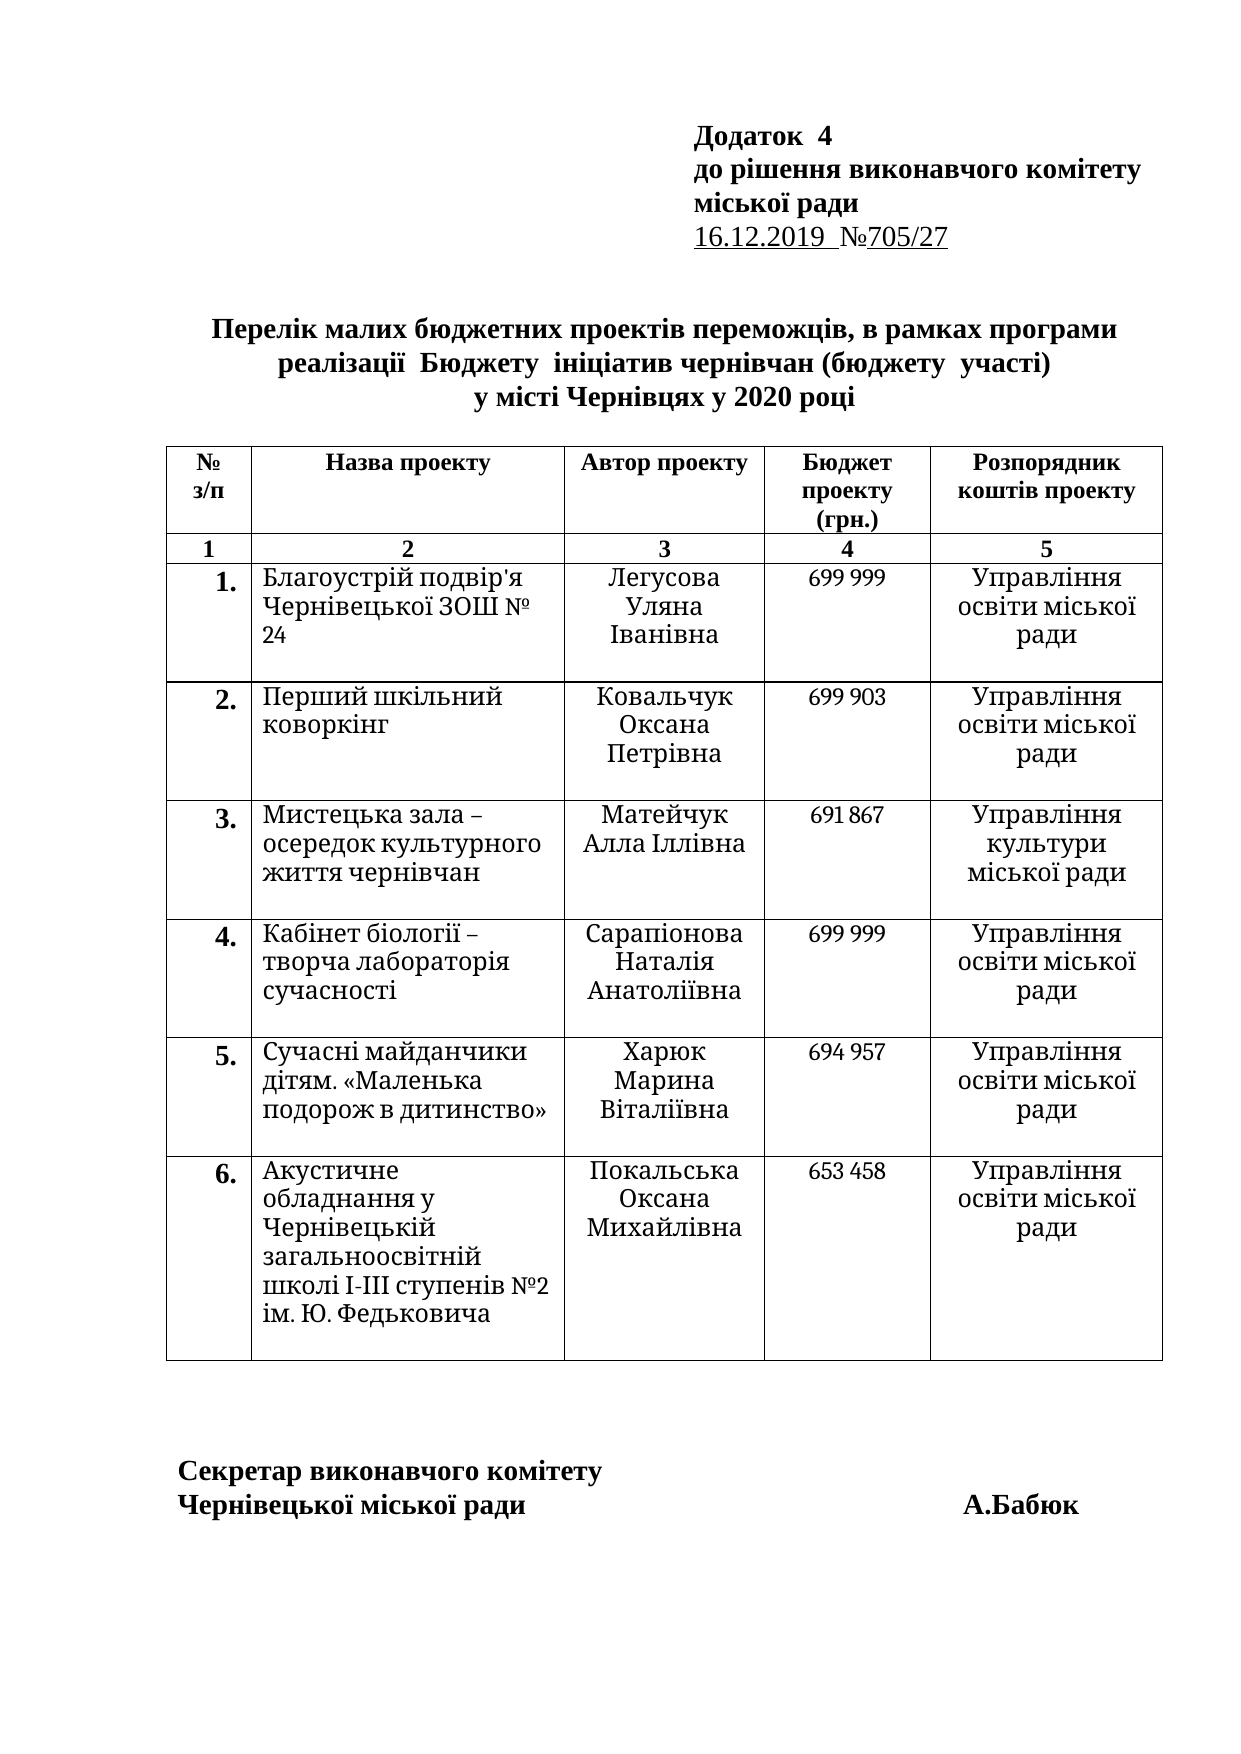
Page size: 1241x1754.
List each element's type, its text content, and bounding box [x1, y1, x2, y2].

text до рішення виконавчого комітету [693, 152, 1152, 185]
table_header Автор проекту [565, 447, 764, 533]
table_cell Благоустрій подвір'я Чернівецької ЗОШ № 24 [252, 564, 564, 681]
table_cell Покальська Оксана Михайлівна [565, 1157, 764, 1360]
table_cell Управління культури міської ради [931, 801, 1162, 918]
table_cell 699 999 [765, 564, 930, 681]
table_cell Матейчук Алла Іллівна [565, 801, 764, 918]
table_cell [167, 683, 251, 800]
text Перелік малих бюджетних проектів переможців, в рамках програми реалізації Бюджету ініціатив чернівчан (бюджету участі) [177, 312, 1152, 379]
table_cell Сучасні майданчики дітям. «Маленька подорож в дитинство» [252, 1038, 564, 1156]
table_cell [167, 564, 251, 681]
text 16.12.2019 №705/27 [693, 219, 1152, 252]
table_cell 691 867 [765, 801, 930, 918]
table_cell 699 903 [765, 683, 930, 800]
table_cell [167, 920, 251, 1037]
table_cell Ковальчук Оксана Петрівна [565, 683, 764, 800]
table_header Розпорядник коштів проекту [931, 447, 1162, 533]
table_cell Перший шкільний коворкінг [252, 683, 564, 800]
table_cell 2 [252, 534, 564, 563]
text міської ради [693, 185, 1152, 219]
text Секретар виконавчого комітету [177, 1453, 1152, 1487]
table_cell 4 [765, 534, 930, 563]
text Чернівецької міської ради А.Бабюк [177, 1487, 1152, 1521]
table_cell Управління освіти міської ради [931, 1157, 1162, 1360]
table_cell Легусова Уляна Іванівна [565, 564, 764, 681]
table_cell 699 999 [765, 920, 930, 1037]
table_cell Мистецька зала – осередок культурного життя чернівчан [252, 801, 564, 918]
table_cell Управління освіти міської ради [931, 920, 1162, 1037]
table_cell 694 957 [765, 1038, 930, 1156]
text Додаток 4 [693, 118, 1152, 152]
table_cell Управління освіти міської ради [931, 683, 1162, 800]
table_cell Харюк Марина Віталіївна [565, 1038, 764, 1156]
table_cell Кабінет біології – творча лабораторія сучасності [252, 920, 564, 1037]
table_cell 3 [565, 534, 764, 563]
table_header Бюджет проекту (грн.) [765, 447, 930, 533]
table_header № з/п [167, 447, 251, 533]
table_cell Сарапіонова Наталія Анатоліївна [565, 920, 764, 1037]
table_cell Управління освіти міської ради [931, 564, 1162, 681]
table_cell Акустичне обладнання у Чернівецькій загальноосвітній школі І-ІІІ ступенів №2 ім. Ю. Федьковича [252, 1157, 564, 1360]
table_header Назва проекту [252, 447, 564, 533]
table_cell Управління освіти міської ради [931, 1038, 1162, 1156]
table_cell [167, 801, 251, 918]
text у місті Чернівцях у 2020 році [177, 379, 1152, 412]
table_cell 653 458 [765, 1157, 930, 1360]
table_cell 1 [167, 534, 251, 563]
table_cell [167, 1038, 251, 1156]
table_cell 5 [931, 534, 1162, 563]
table_cell [167, 1157, 251, 1360]
